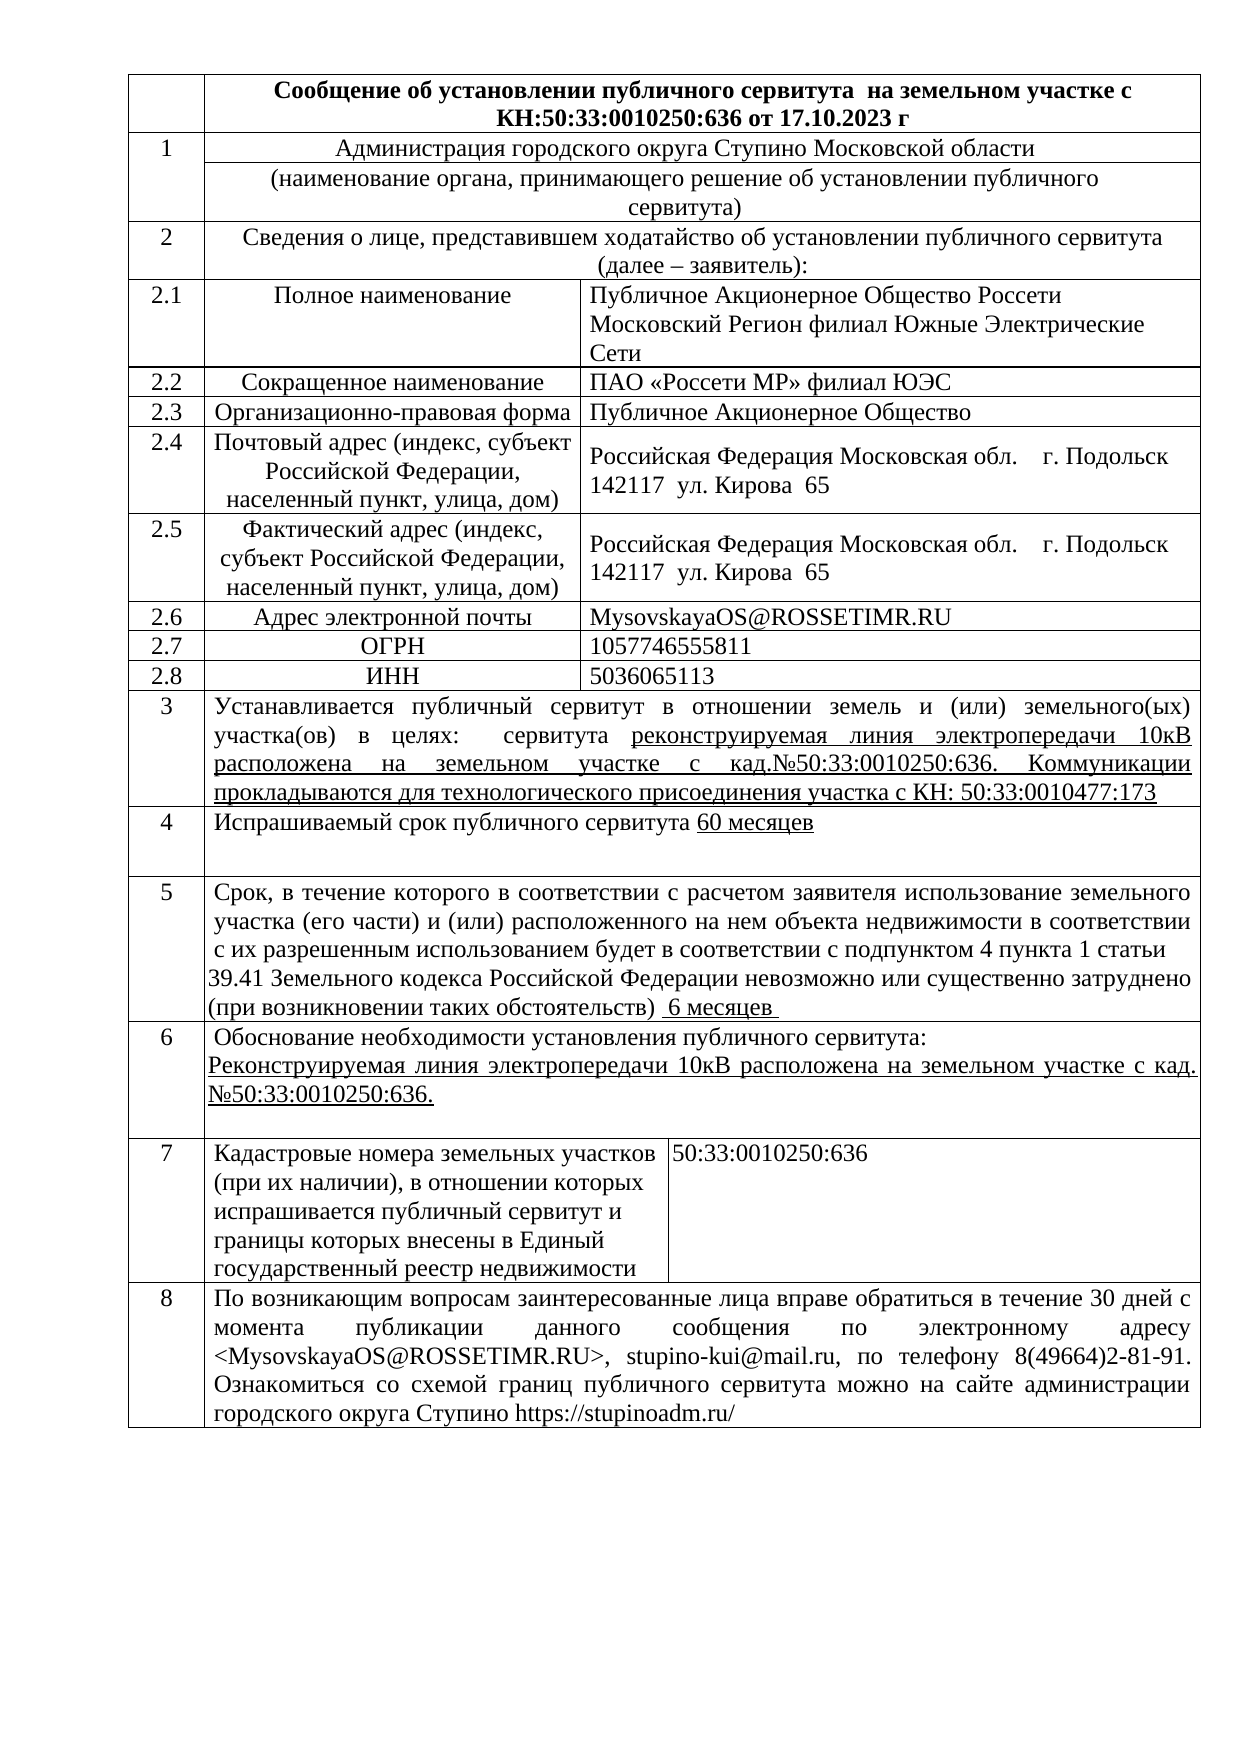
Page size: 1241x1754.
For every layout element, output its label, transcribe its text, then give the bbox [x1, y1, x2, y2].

table_cell Публичное Акционерное Общество [581, 397, 1200, 426]
table_cell 2.2 [129, 368, 204, 396]
table_cell 2 [129, 222, 204, 279]
table_cell 2.4 [129, 427, 204, 513]
table_cell 6 [129, 1022, 204, 1137]
table_cell 5 [129, 877, 204, 1021]
table_cell Обоснование необходимости установления публичного сервитута: Реконструируемая линия электропередачи 10кВ расположена на земельном участке с кад.№50:33:0010250:636. [205, 1022, 1200, 1137]
table_cell ПАО «Россети МР» филиал ЮЭС [581, 368, 1200, 396]
table_cell ОГРН [205, 631, 580, 660]
table_cell (наименование органа, принимающего решение об установлении публичного сервитута) [239, 163, 1131, 221]
table_cell [1131, 163, 1200, 221]
table_cell Российская Федерация Московская обл. г. Подольск 142117 ул. Кирова 65 [581, 514, 1200, 601]
table_cell По возникающим вопросам заинтересованные лица вправе обратиться в течение 30 дней с момента публикации данного сообщения по электронному адресу <MysovskayaOS@ROSSETIMR.RU>, stupino-kui@mail.ru, по телефону 8(49664)2-81-91. Ознакомиться со схемой границ публичного сервитута можно на сайте администрации городского округа Ступино https://stupinoadm.ru/ [205, 1283, 1200, 1427]
table_cell Администрация городского округа Ступино Московской области [239, 133, 1131, 162]
table_cell Фактический адрес (индекс, субъект Российской Федерации, населенный пункт, улица, дом) [205, 514, 580, 601]
table_cell 2.1 [129, 280, 204, 366]
table_cell Срок, в течение которого в соответствии с расчетом заявителя использование земельного участка (его части) и (или) расположенного на нем объекта недвижимости в соответствии с их разрешенным использованием будет в соответствии с подпунктом 4 пункта 1 статьи 39.41 Земельного кодекса Российской Федерации невозможно или существенно затруднено (при возникновении таких обстоятельств) 6 месяцев [205, 877, 1200, 1021]
table_cell 8 [129, 1283, 204, 1427]
table_cell 1057746555811 [581, 631, 1200, 660]
table_cell Организационно-правовая форма [205, 397, 580, 426]
table_cell Адрес электронной почты [205, 602, 580, 630]
table_cell 50:33:0010250:636 [669, 1139, 1200, 1282]
table_cell ИНН [205, 661, 580, 690]
table_cell MysovskayaOS@ROSSETIMR.RU [581, 602, 1200, 630]
table_cell [205, 133, 239, 162]
table_cell 3 [129, 691, 204, 806]
table_cell 2.8 [129, 661, 204, 690]
table_cell Российская Федерация Московская обл. г. Подольск 142117 ул. Кирова 65 [581, 427, 1200, 513]
table_cell 4 [129, 807, 204, 876]
table_cell 2.3 [129, 397, 204, 426]
table_cell Кадастровые номера земельных участков (при их наличии), в отношении которых испрашивается публичный сервитут и границы которых внесены в Единый государственный реестр недвижимости [205, 1139, 668, 1282]
table_cell 2.6 [129, 602, 204, 630]
table_cell 1 [129, 133, 204, 221]
table_cell Сведения о лице, представившем ходатайство об установлении публичного сервитута (далее – заявитель): [205, 222, 1200, 279]
table_cell Сокращенное наименование [205, 368, 580, 396]
table_cell Устанавливается публичный сервитут в отношении земель и (или) земельного(ых) участка(ов) в целях: сервитута реконструируемая линия электропередачи 10кВ расположена на земельном участке с кад.№50:33:0010250:636. Коммуникации прокладываются для технологического присоединения участка с КН: 50:33:0010477:173 [205, 691, 1200, 806]
table_header [129, 75, 204, 132]
table_cell [205, 163, 239, 221]
table_cell 2.5 [129, 514, 204, 601]
table_cell Испрашиваемый срок публичного сервитута 60 месяцев [205, 807, 1200, 876]
table_cell Полное наименование [205, 280, 580, 366]
table_cell 2.7 [129, 631, 204, 660]
table_header Сообщение об установлении публичного сервитута на земельном участке с КН:50:33:0010250:636 от 17.10.2023 г [205, 75, 1200, 132]
table_cell [1131, 133, 1200, 162]
table_cell 5036065113 [581, 661, 1200, 690]
table_cell 7 [129, 1139, 204, 1282]
table_cell Почтовый адрес (индекс, субъект Российской Федерации, населенный пункт, улица, дом) [205, 427, 580, 513]
table_cell Публичное Акционерное Общество Россети Московский Регион филиал Южные Электрические Сети [581, 280, 1200, 366]
